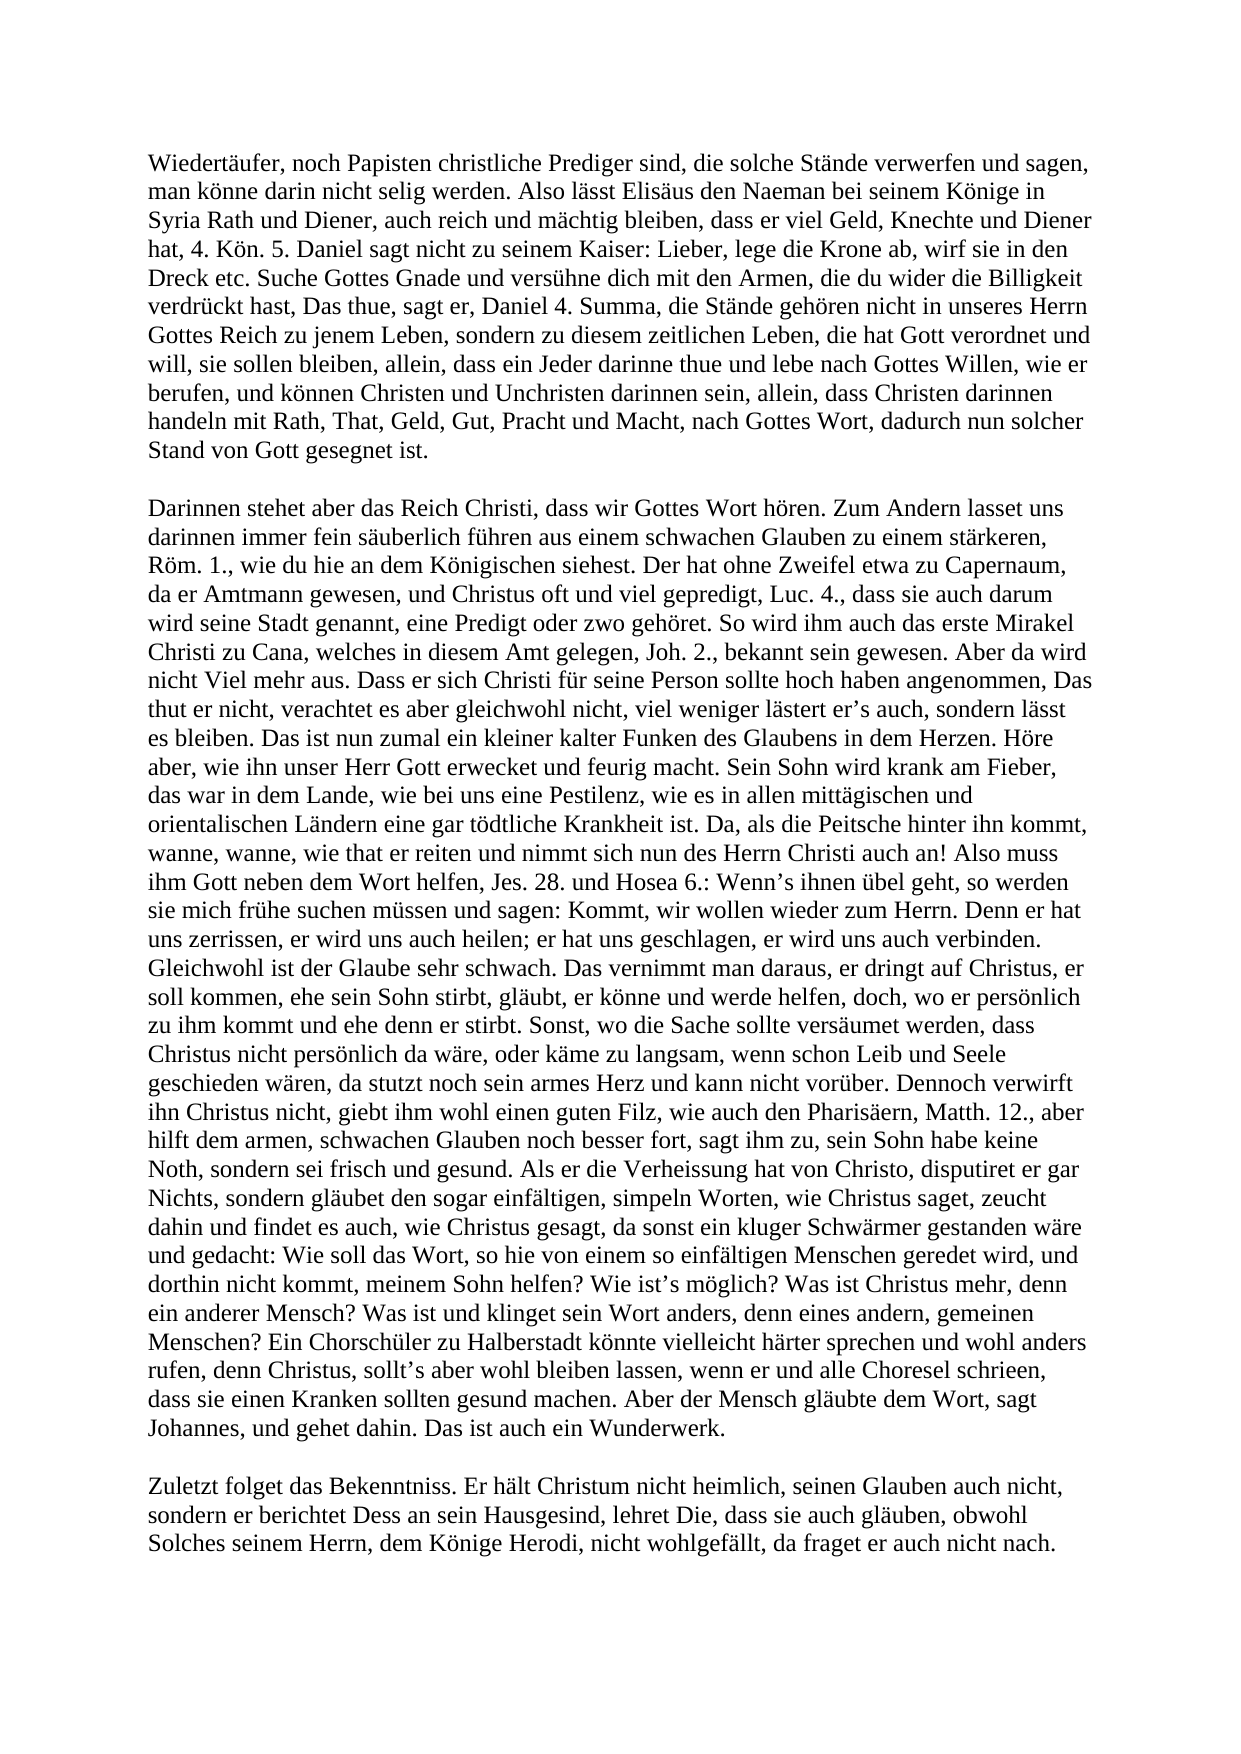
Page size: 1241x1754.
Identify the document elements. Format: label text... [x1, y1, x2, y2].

text Darinnen stehet aber das Reich Christi, dass wir Gottes Wort hören. Zum Andern lasset uns darinnen immer fein säuberlich führen aus einem schwachen Glauben zu einem stärkeren, Röm. 1., wie du hie an dem Königischen siehest. Der hat ohne Zweifel etwa zu Capernaum, da er Amtmann gewesen, und Christus oft und viel gepredigt, Luc. 4., dass sie auch darum wird seine Stadt genannt, eine Predigt oder zwo gehöret. So wird ihm auch das erste Mirakel Christi zu Cana, welches in diesem Amt gelegen, Joh. 2., bekannt sein gewesen. Aber da wird nicht Viel mehr aus. Dass er sich Christi für seine Person sollte hoch haben angenommen, Das thut er nicht, verachtet es aber gleichwohl nicht, viel weniger lästert er’s auch, sondern lässt es bleiben. Das ist nun zumal ein kleiner kalter Funken des Glaubens in dem Herzen. Höre aber, wie ihn unser Herr Gott erwecket und feurig macht. Sein Sohn wird krank am Fieber, das war in dem Lande, wie bei uns eine Pestilenz, wie es in allen mittägischen und orientalischen Ländern eine gar tödtliche Krankheit ist. Da, als die Peitsche hinter ihn kommt, wanne, wanne, wie that er reiten und nimmt sich nun des Herrn Christi auch an! Also muss ihm Gott neben dem Wort helfen, Jes. 28. und Hosea 6.: Wenn’s ihnen übel geht, so werden sie mich frühe suchen müssen und sagen: Kommt, wir wollen wieder zum Herrn. Denn er hat uns zerrissen, er wird uns auch heilen; er hat uns geschlagen, er wird uns auch verbinden. Gleichwohl ist der Glaube sehr schwach. Das vernimmt man daraus, er dringt auf Christus, er soll kommen, ehe sein Sohn stirbt, gläubt, er könne und werde helfen, doch, wo er persönlich zu ihm kommt und ehe denn er stirbt. Sonst, wo die Sache sollte versäumet werden, dass Christus nicht persönlich da wäre, oder käme zu langsam, wenn schon Leib und Seele geschieden wären, da stutzt noch sein armes Herz und kann nicht vorüber. Dennoch verwirft ihn Christus nicht, giebt ihm wohl einen guten Filz, wie auch den Pharisäern, Matth. 12., aber hilft dem armen, schwachen Glauben noch besser fort, sagt ihm zu, sein Sohn habe keine Noth, sondern sei frisch und gesund. Als er die Verheissung hat von Christo, disputiret er gar Nichts, sondern gläubet den sogar einfältigen, simpeln Worten, wie Christus saget, zeucht dahin und findet es auch, wie Christus gesagt, da sonst ein kluger Schwärmer gestanden wäre und gedacht: Wie soll das Wort, so hie von einem so einfältigen Menschen geredet wird, und dorthin nicht kommt, meinem Sohn helfen? Wie ist’s möglich? Was ist Christus mehr, denn ein anderer Mensch? Was ist und klinget sein Wort anders, denn eines andern, gemeinen Menschen? Ein Chorschüler zu Halberstadt könnte vielleicht härter sprechen und wohl anders rufen, denn Christus, sollt’s aber wohl bleiben lassen, wenn er und alle Choresel schrieen, dass sie einen Kranken sollten gesund machen. Aber der Mensch gläubte dem Wort, sagt Johannes, und gehet dahin. Das ist auch ein Wunderwerk. [148, 493, 1093, 1442]
text Zuletzt folget das Bekenntniss. Er hält Christum nicht heimlich, seinen Glauben auch nicht, sondern er berichtet Dess an sein Hausgesind, lehret Die, dass sie auch gläuben, obwohl Solches seinem Herrn, dem Könige Herodi, nicht wohlgefällt, da fraget er auch nicht nach. [148, 1471, 1093, 1557]
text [148, 148, 1093, 464]
